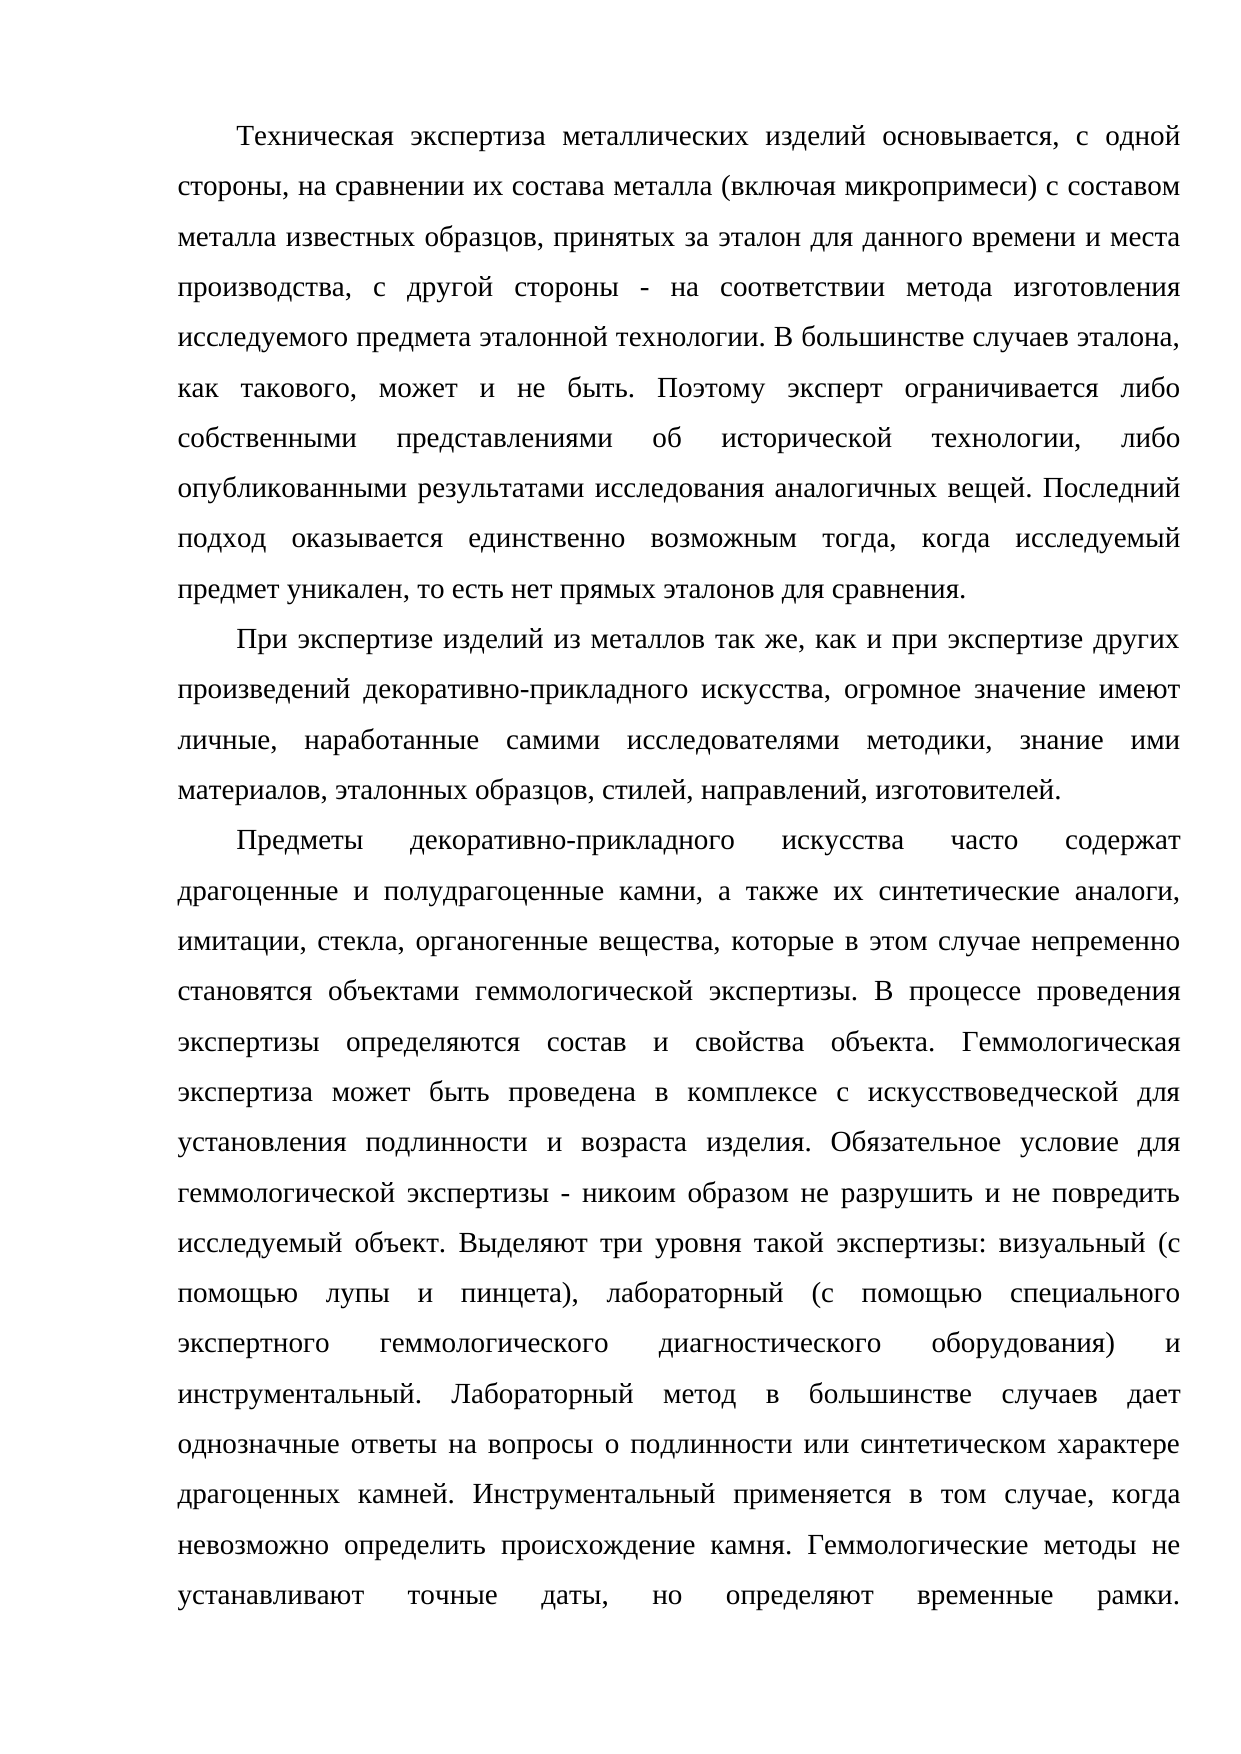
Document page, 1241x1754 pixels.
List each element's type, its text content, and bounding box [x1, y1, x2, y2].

text Техническая экспертиза металлических изделий основывается, с одной стороны, на сравнении их состава металла (включая микропримеси) с составом металла известных образцов, принятых за эталон для данного времени и места производства, с другой стороны - на соответствии метода изготовления исследуемого предмета эталонной технологии. В большинстве случаев эталона, как такового, может и не быть. Поэтому эксперт ограничивается либо собственными представлениями об исторической технологии, либо опубликованными результатами исследования аналогичных вещей. Последний подход оказывается единственно возможным тогда, когда исследуемый предмет уникален, то есть нет прямых эталонов для сравнения. [177, 118, 1181, 604]
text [177, 822, 1181, 1611]
text При экспертизе изделий из металлов так же, как и при экспертизе других произведений декоративно-прикладного искусства, огромное значение имеют личные, наработанные самими исследователями методики, знание ими материалов, эталонных образцов, стилей, направлений, изготовителей. [177, 621, 1181, 806]
